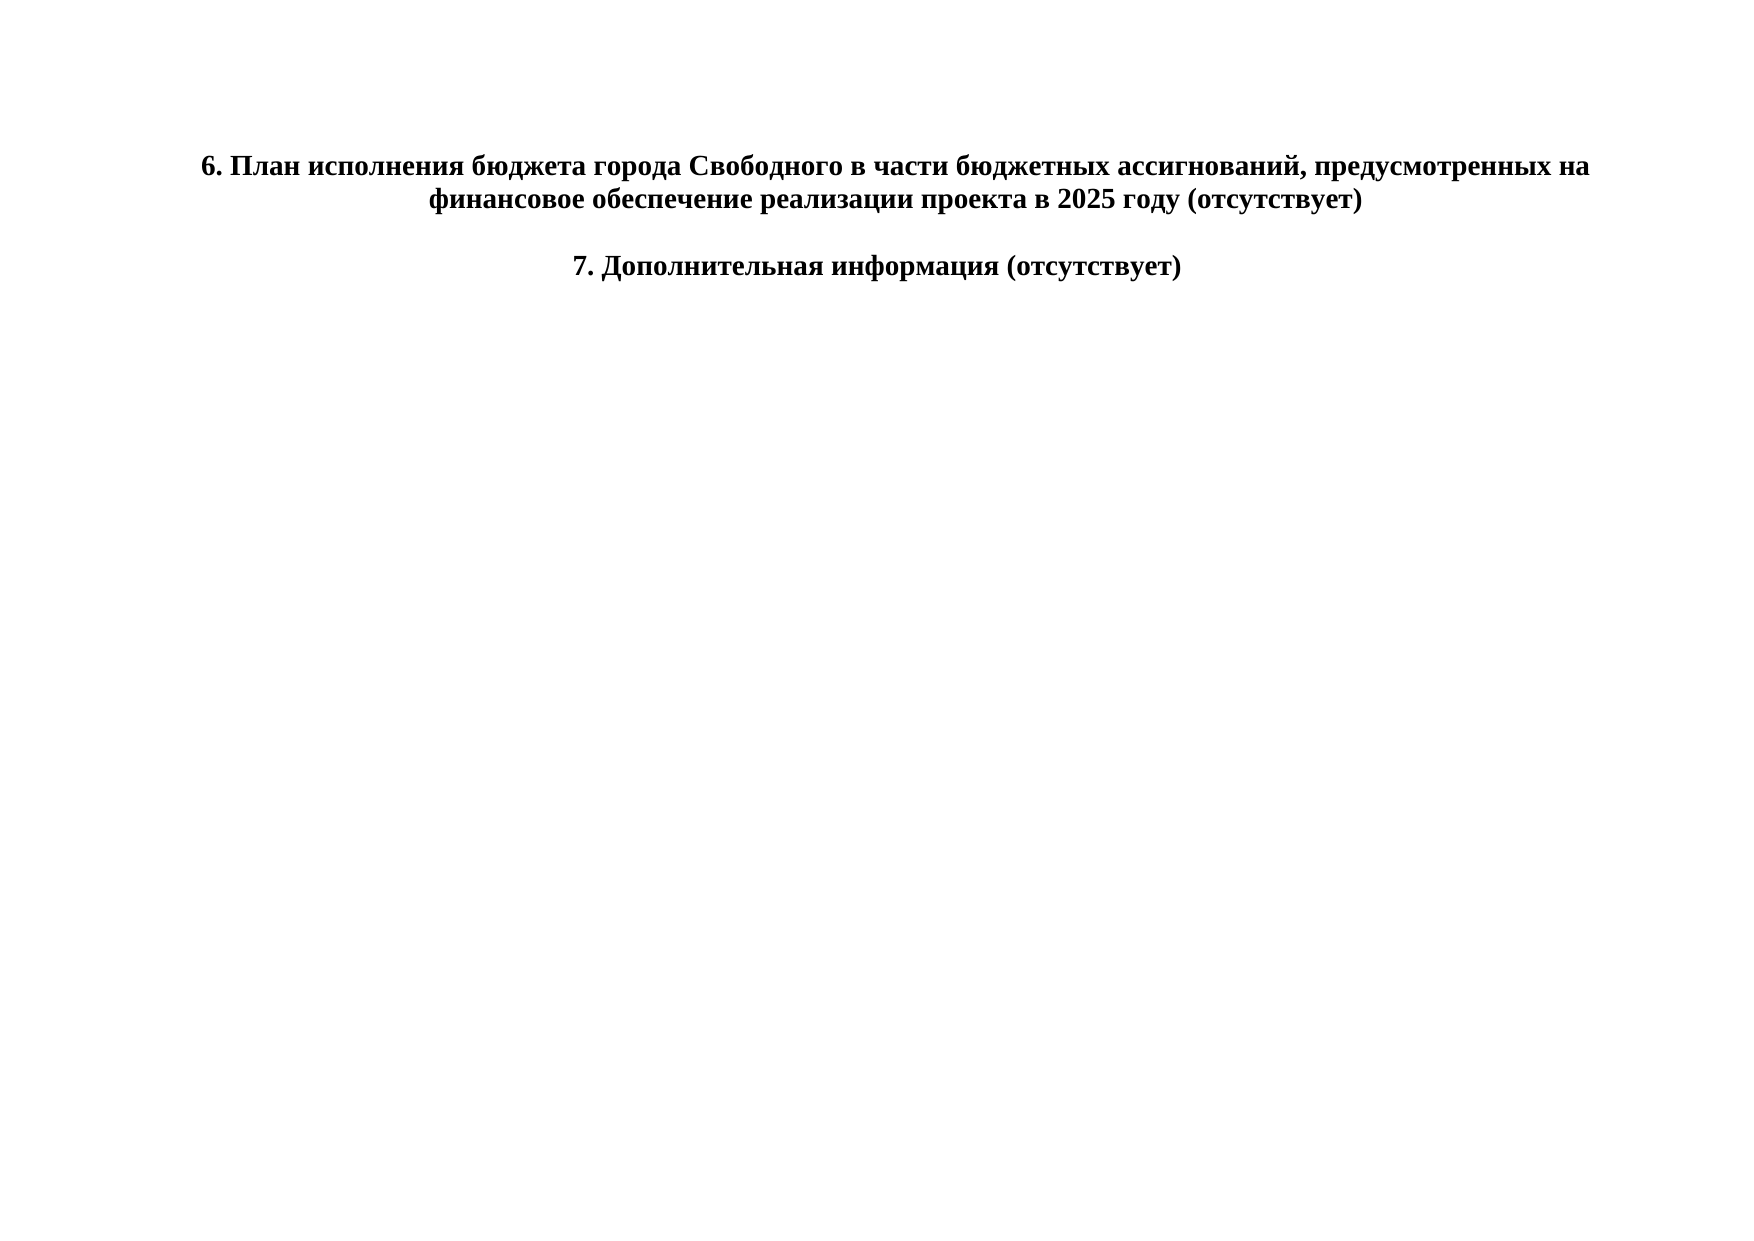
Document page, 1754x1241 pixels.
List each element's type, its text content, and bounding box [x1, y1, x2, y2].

text 6. План исполнения бюджета города Свободного в части бюджетных ассигнований, предусмотренных на финансовое обеспечение реализации проекта в 2025 году (отсутствует) [126, 148, 1665, 215]
text 7. Дополнительная информация (отсутствует) [89, 248, 1665, 282]
